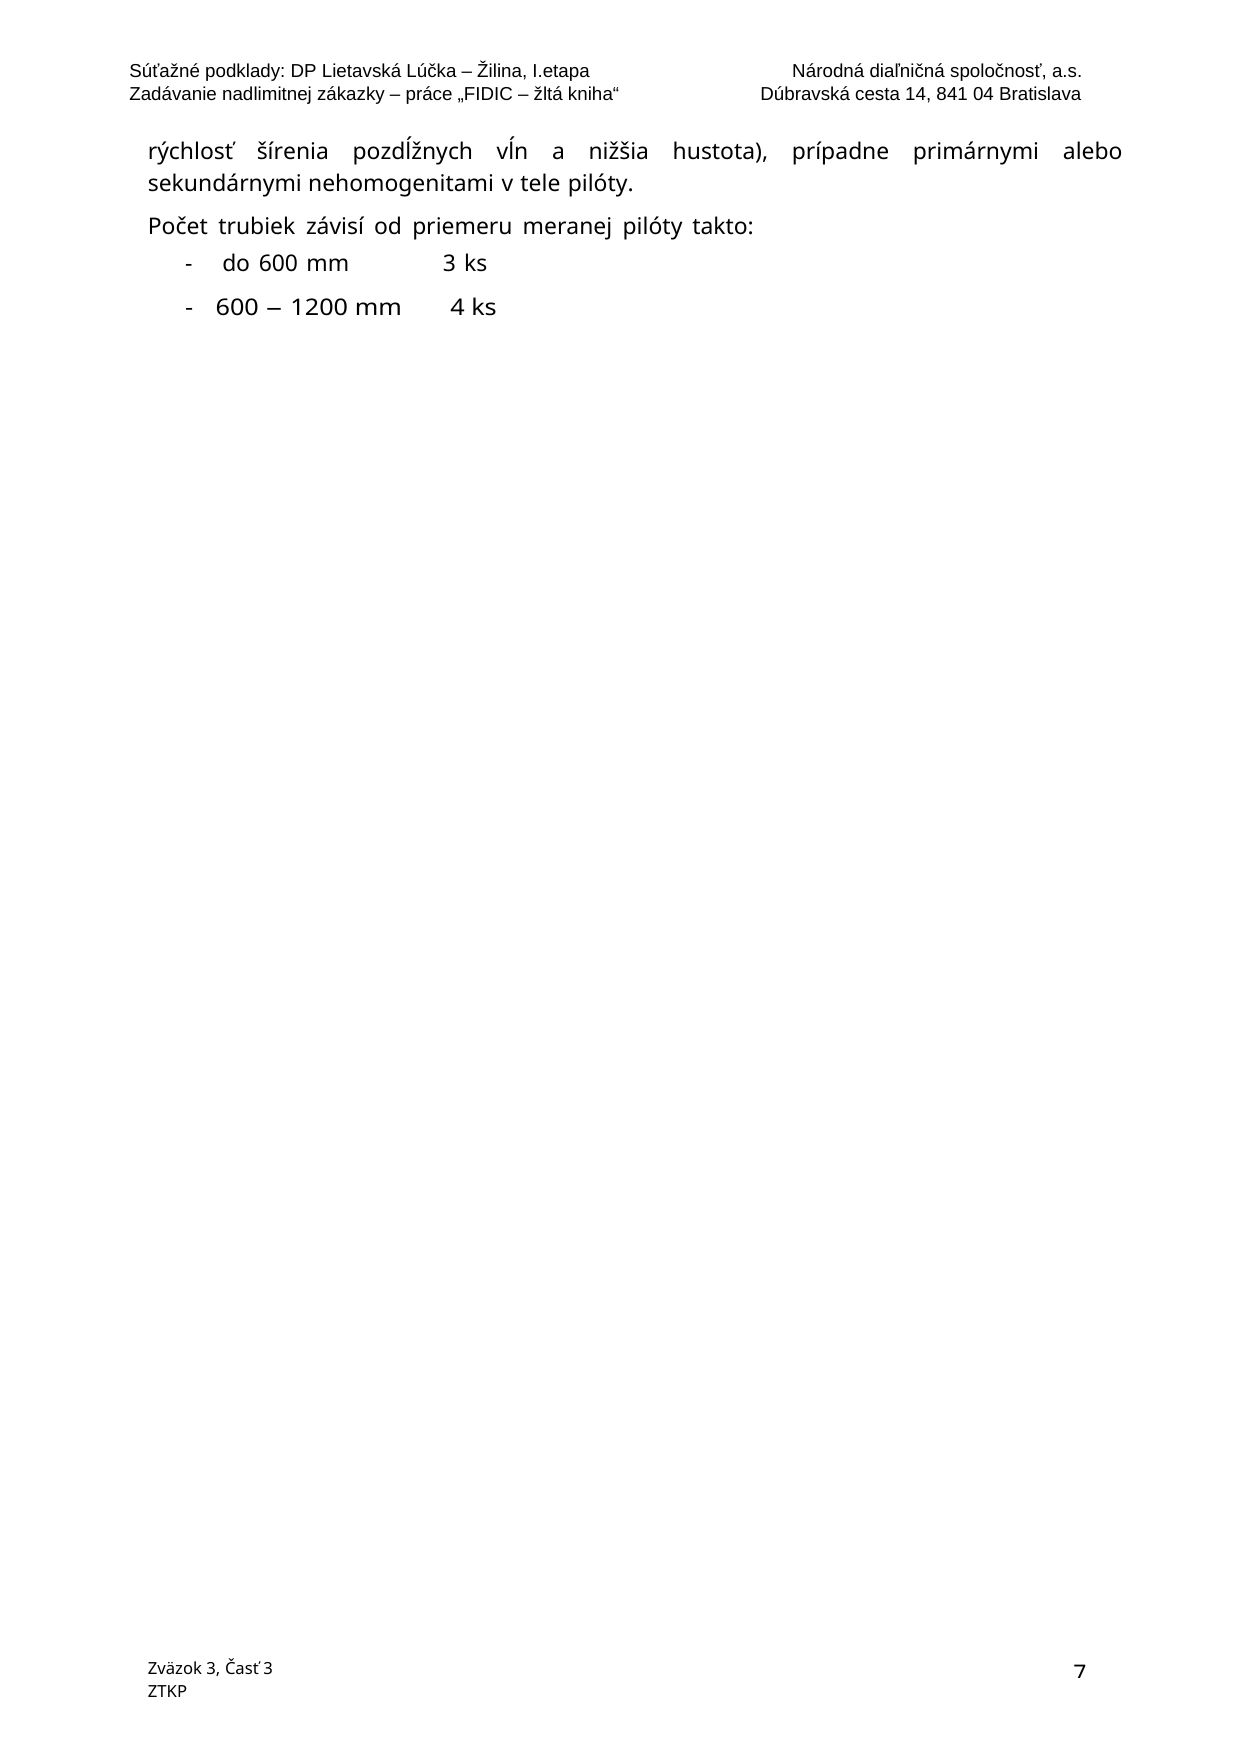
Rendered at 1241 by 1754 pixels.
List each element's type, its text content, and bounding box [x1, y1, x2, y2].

list do 600 mm 3 ks [185, 247, 1134, 279]
text - 600 – 1200 mm 4 ks [185, 291, 1134, 322]
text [148, 135, 1123, 198]
text Počet trubiek závisí od priemeru meranej pilóty takto: [148, 210, 1134, 241]
